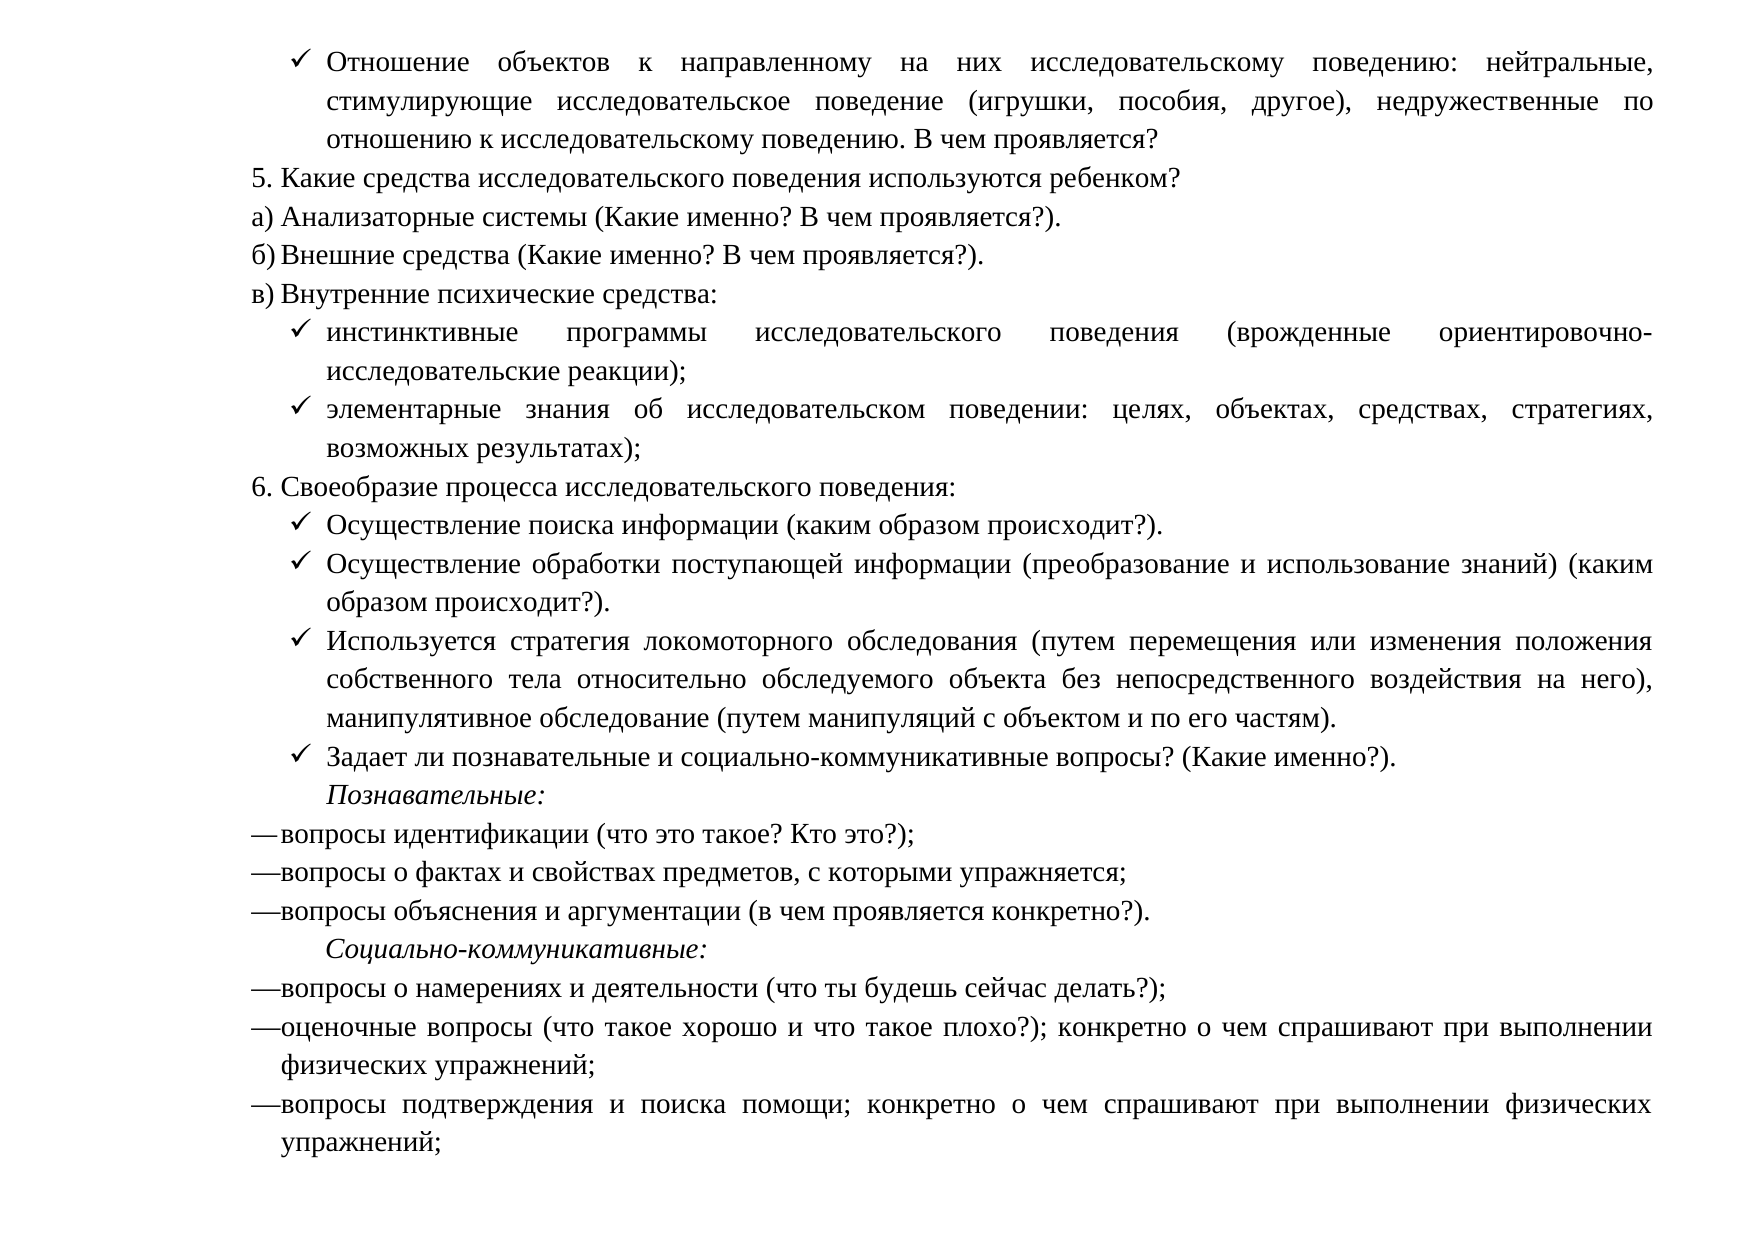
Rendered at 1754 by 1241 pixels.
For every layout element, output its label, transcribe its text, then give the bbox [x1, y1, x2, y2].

list Отношение объектов к направленному на них исследовательскому поведению: нейтральные, стимулирующие исследовательское поведение (игрушки, пособия, другое), недружественные по отношению к исследовательскому поведению. В чем проявляется? [288, 44, 1654, 155]
text 5. Какие средства исследовательского поведения используются ребенком? [177, 160, 1654, 194]
list оценочные вопросы (что такое хорошо и что такое плохо?); конкретно о чем спрашивают при выполнении физических упражнений; [251, 1009, 1654, 1081]
text в) Внутренние психические средства: [177, 276, 1654, 309]
list вопросы идентификации (что это такое? Кто это?); [59, 816, 1654, 849]
list Осуществление обработки поступающей информации (преобразование и использование знаний) (каким образом происходит?). [288, 546, 1654, 618]
text а) Анализаторные системы (Какие именно? В чем проявляется?). [177, 199, 1654, 232]
list Используется стратегия локомоторного обследования (путем перемещения или изменения положения собственного тела относительно обследуемого объекта без непосредственного воздействия на него), манипулятивное обследование (путем манипуляций с объектом и по его частям). [288, 623, 1654, 734]
list вопросы объяснения и аргументации (в чем проявляется конкретно?). [59, 893, 1654, 927]
text 6. Своеобразие процесса исследовательского поведения: [177, 469, 1654, 502]
list Познавательные: [326, 777, 1654, 811]
list Осуществление поиска информации (каким образом происходит?). [288, 507, 1654, 541]
list инстинктивные программы исследовательского поведения (врожденные ориентировочно-исследовательские реакции); [288, 314, 1654, 386]
list элементарные знания об исследовательском поведении: целях, объектах, средствах, стратегиях, возможных результатах); [288, 391, 1654, 464]
list вопросы о фактах и свойствах предметов, с которыми упражняется; [59, 854, 1654, 888]
text Социально-коммуникативные: [281, 932, 1654, 965]
list вопросы о намерениях и деятельности (что ты будешь сейчас делать?); [251, 970, 1654, 1004]
list вопросы подтверждения и поиска помощи; конкретно о чем спрашивают при выполнении физических упражнений; [251, 1086, 1654, 1158]
list Задает ли познавательные и социально-коммуникативные вопросы? (Какие именно?). [288, 739, 1654, 772]
text б) Внешние средства (Какие именно? В чем проявляется?). [177, 237, 1654, 271]
